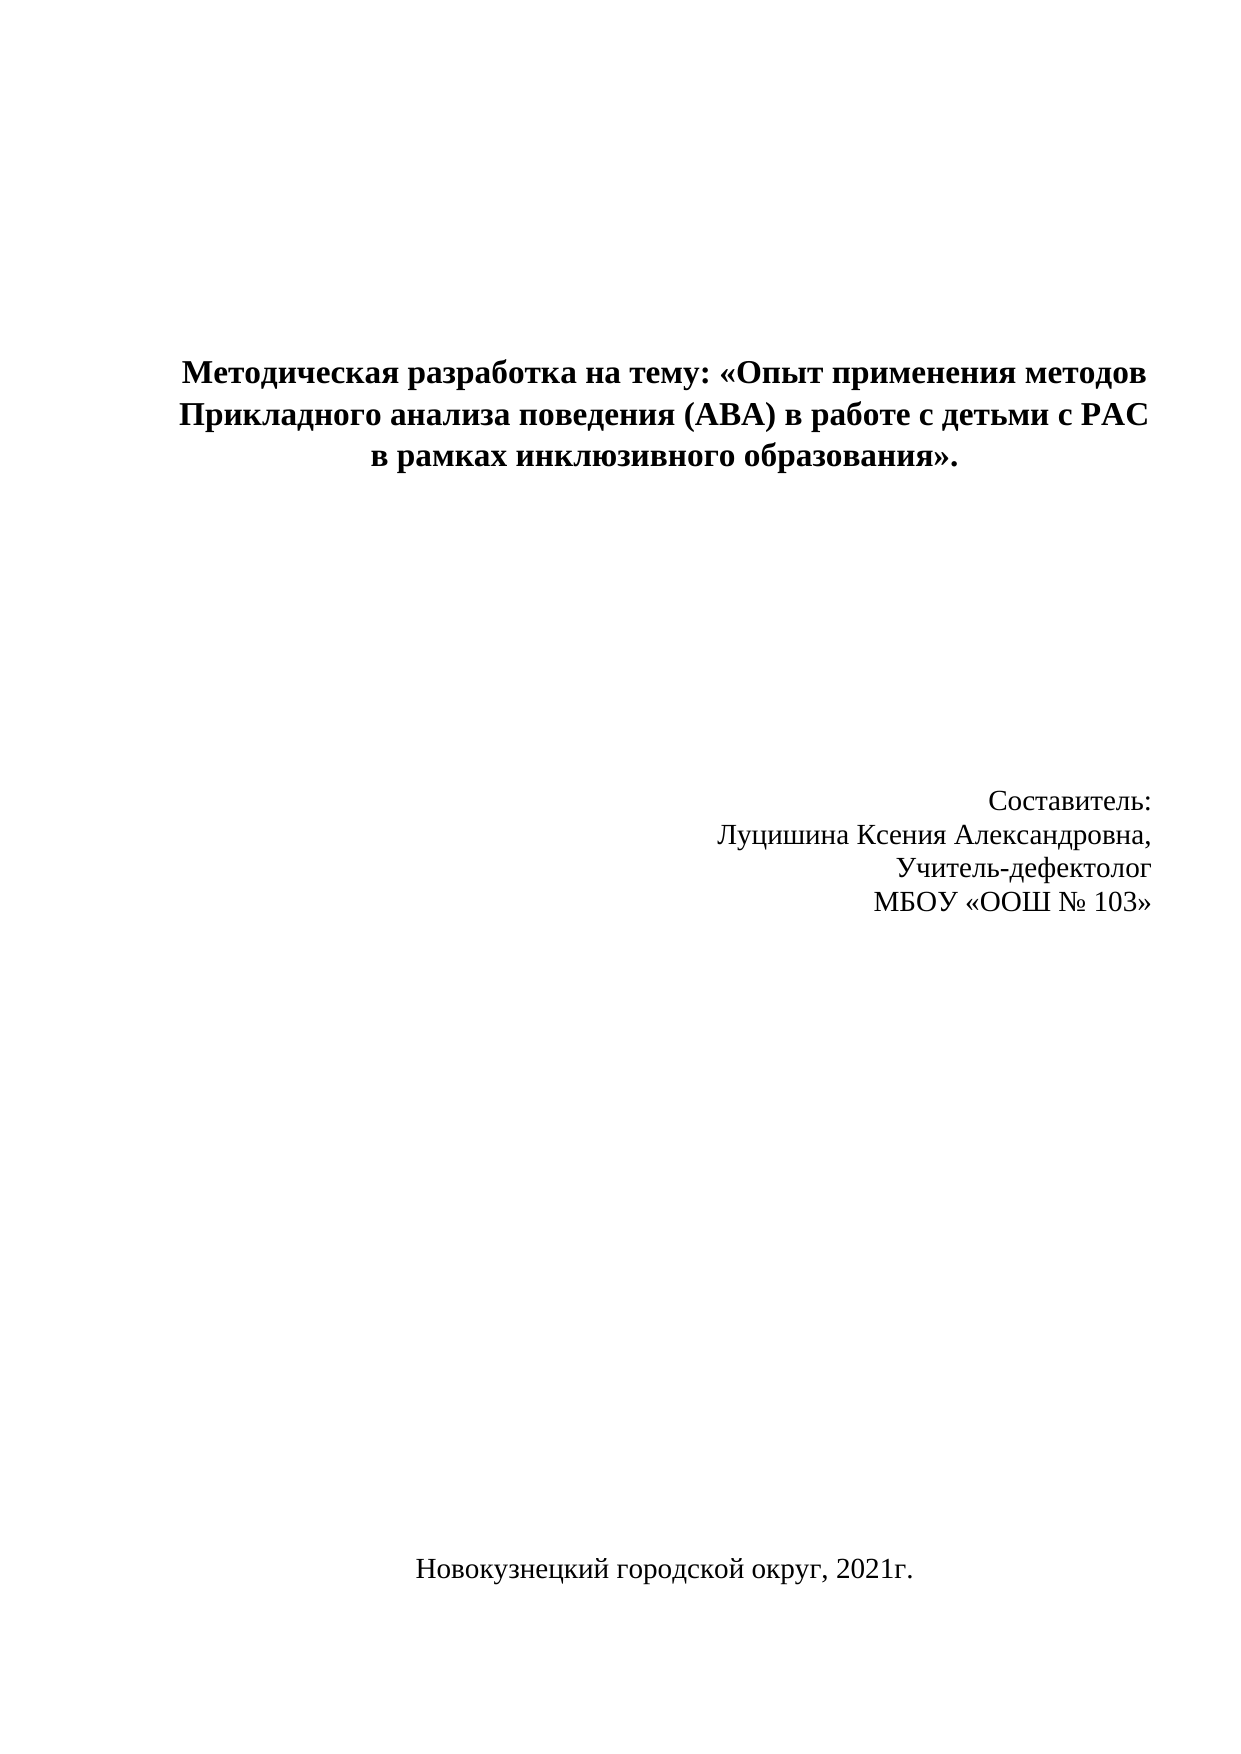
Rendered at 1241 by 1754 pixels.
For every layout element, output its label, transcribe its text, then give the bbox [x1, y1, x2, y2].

text Новокузнецкий городской округ, 2021г. [177, 1551, 1152, 1585]
text Составитель: [177, 783, 1152, 817]
text МБОУ «ООШ № 103» [177, 884, 1152, 917]
text Учитель-дефектолог [177, 850, 1152, 884]
text Луцишина Ксения Александровна, [177, 817, 1152, 850]
text Методическая разработка на тему: «Опыт применения методов Прикладного анализа поведения (АВА) в работе с детьми с РАС в рамках инклюзивного образования». [177, 352, 1152, 473]
